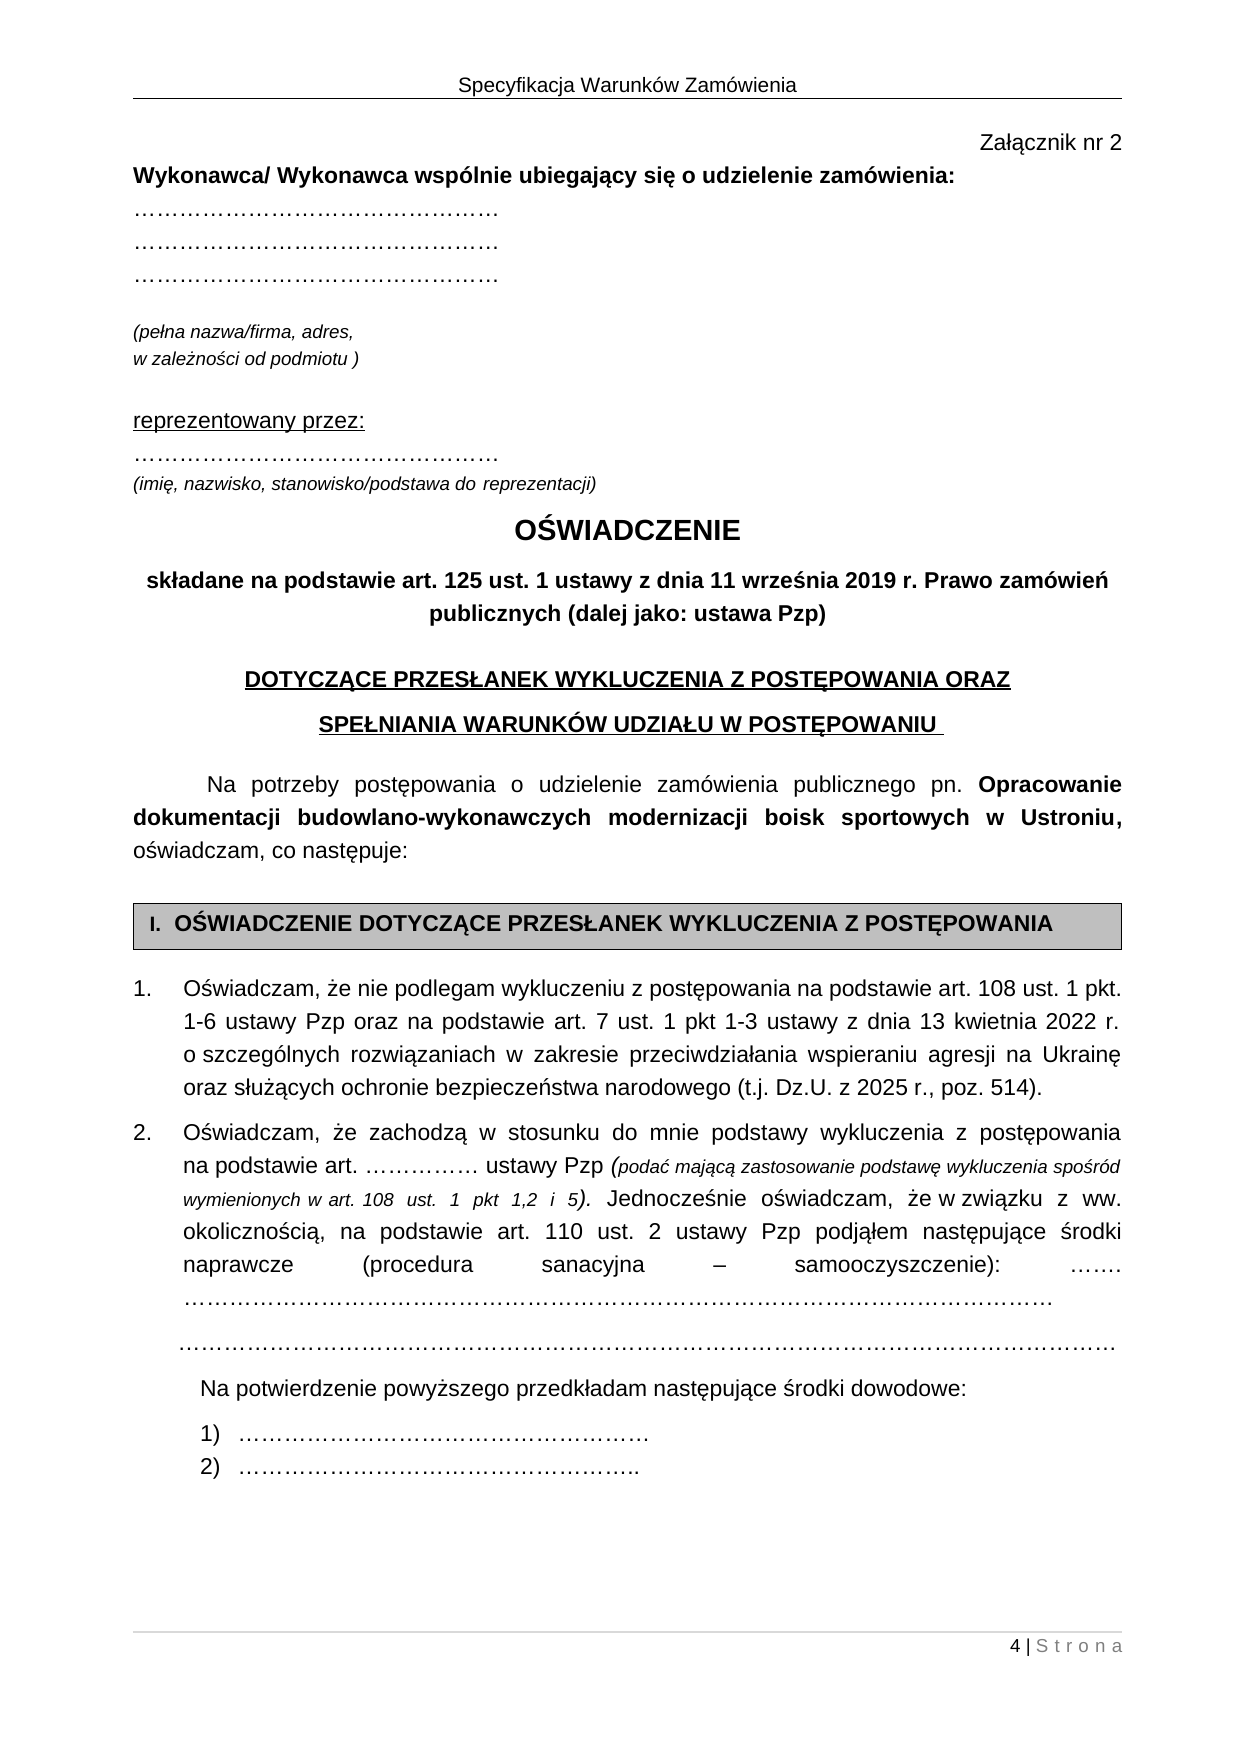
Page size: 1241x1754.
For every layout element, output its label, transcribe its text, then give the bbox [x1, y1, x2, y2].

text Załącznik nr 2 [133, 129, 1122, 156]
text OŚWIADCZENIE [133, 512, 1122, 546]
text ………………………………………… [133, 261, 502, 287]
text składane na podstawie art. 125 ust. 1 ustawy z dnia 11 września 2019 r. Prawo zamówień publicznych (dalej jako: ustawa Pzp) [133, 567, 1122, 626]
list ……………………………………………… [200, 1420, 1119, 1446]
text (imię, nazwisko, stanowisko/podstawa do reprezentacji) [133, 473, 1122, 495]
table_header OŚWIADCZENIE DOTYCZĄCE PRZESŁANEK WYKLUCZENIA Z POSTĘPOWANIA [134, 904, 1121, 949]
text ………………………………………… [133, 440, 502, 467]
list Oświadczam, że nie podlegam wykluczeniu z postępowania na podstawie art. 108 ust. 1 pkt. 1-6 ustawy Pzp oraz na podstawie art. 7 ust. 1 pkt 1-3 ustawy z dnia 13 kwietnia 2022 r. o szczególnych rozwiązaniach w zakresie przeciwdziałania wspieraniu agresji na Ukrainę oraz służących ochronie bezpieczeństwa narodowego (t.j. Dz.U. z 2025 r., poz. 514). [133, 975, 1122, 1100]
text w zależności od podmiotu ) [133, 347, 502, 369]
list Oświadczam, że zachodzą w stosunku do mnie podstawy wykluczenia z postępowania na podstawie art. …………… ustawy Pzp (podać mającą zastosowanie podstawę wykluczenia spośród wymienionych w art. 108 ust. 1 pkt 1,2 i 5). Jednocześnie oświadczam, że w związku z ww. okolicznością, na podstawie art. 110 ust. 2 ustawy Pzp podjąłem następujące środki naprawcze (procedura sanacyjna – samooczyszczenie): …….…………………………………………………………………………………………………… [133, 1119, 1122, 1310]
text reprezentowany przez: [133, 407, 1122, 434]
text (pełna nazwa/firma, adres, [133, 321, 502, 342]
text Wykonawca/ Wykonawca wspólnie ubiegający się o udzielenie zamówienia: [133, 162, 1122, 188]
text DOTYCZĄCE PRZESŁANEK WYKLUCZENIA Z POSTĘPOWANIA ORAZ [133, 666, 1122, 692]
text …………………………………………………………………………………………………………… [133, 1329, 1119, 1355]
text SPEŁNIANIA WARUNKÓW UDZIAŁU W POSTĘPOWANIU [133, 711, 1122, 737]
text Na potrzeby postępowania o udzielenie zamówienia publicznego pn. Opracowanie dokumentacji budowlano-wykonawczych modernizacji boisk sportowych w Ustroniu, oświadczam, co następuje: [133, 771, 1122, 863]
text ………………………………………… [133, 195, 502, 221]
text ………………………………………… [133, 228, 502, 254]
list …………………………………………….. [200, 1453, 1119, 1479]
text Na potwierdzenie powyższego przedkładam następujące środki dowodowe: [133, 1374, 1119, 1401]
